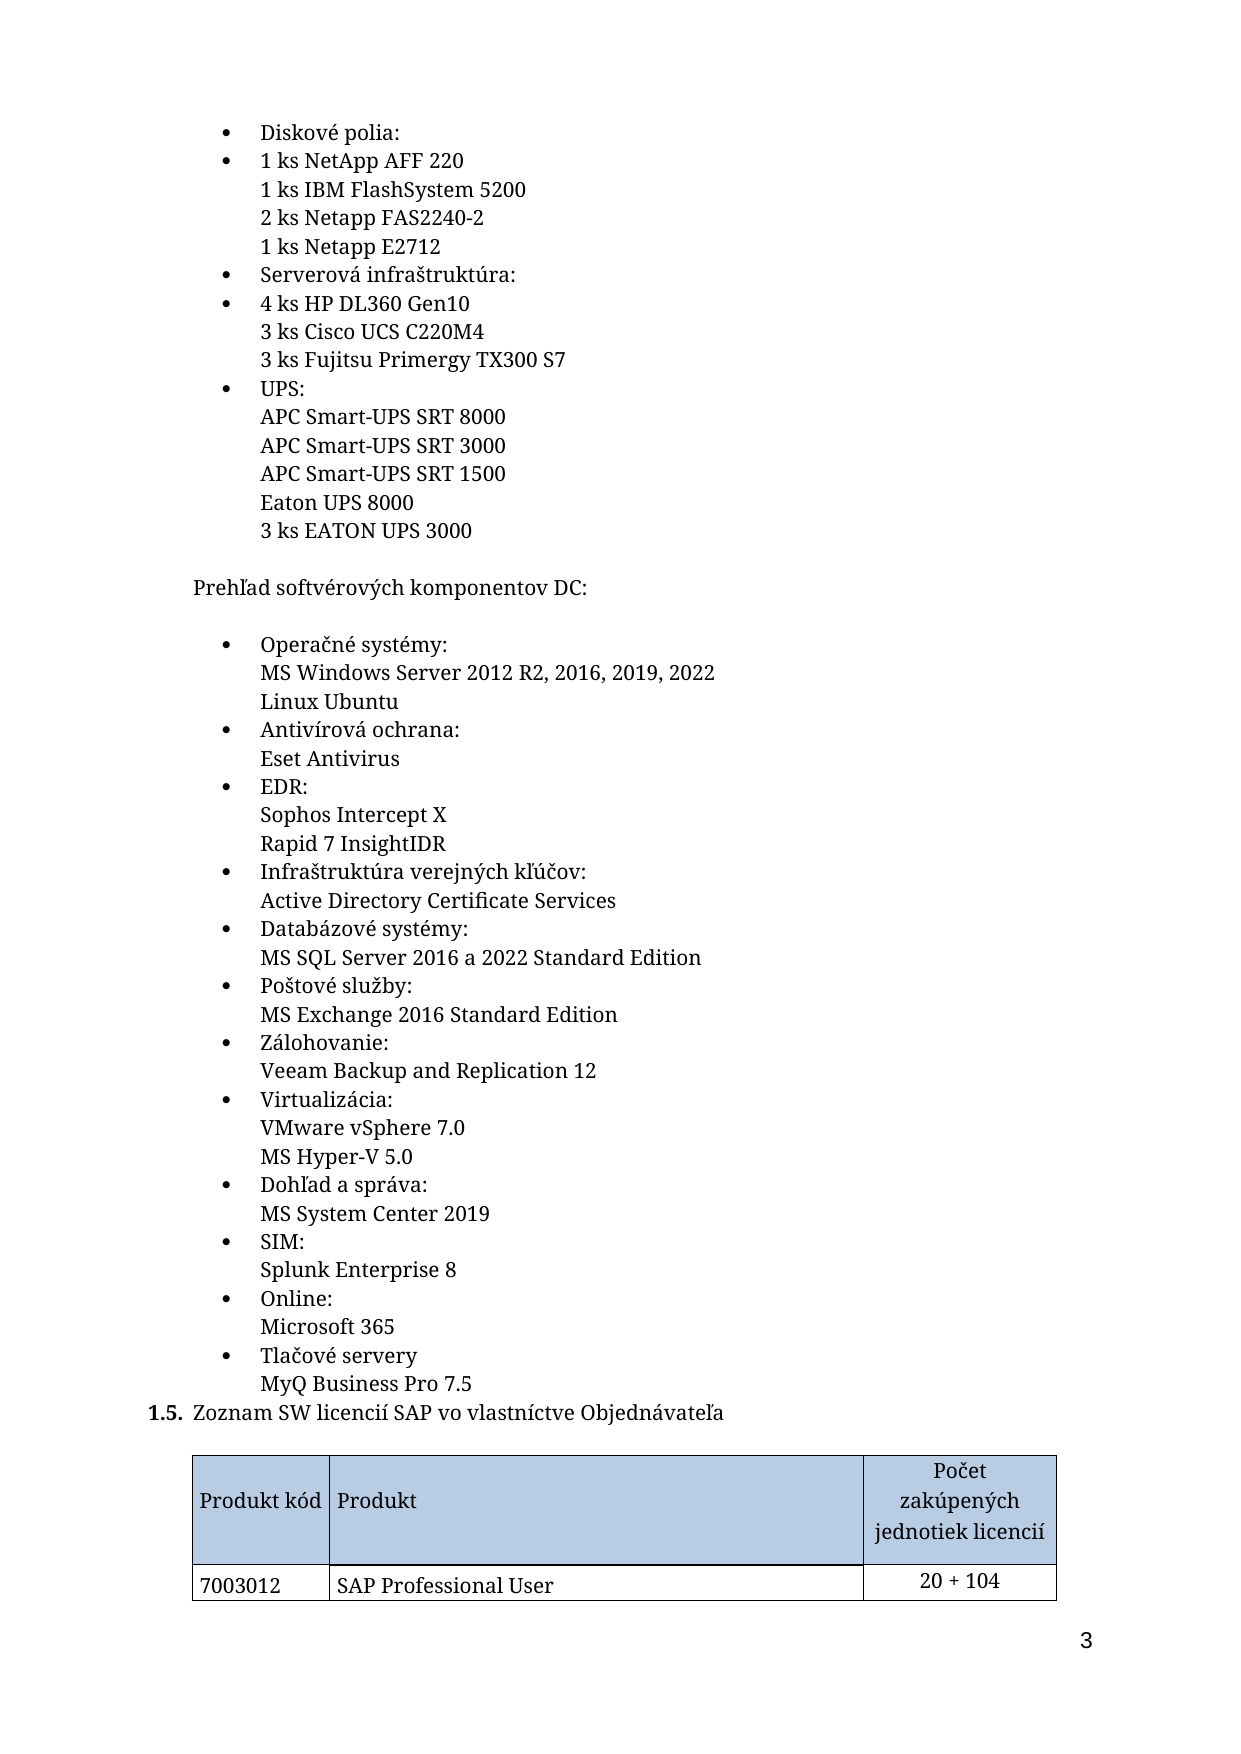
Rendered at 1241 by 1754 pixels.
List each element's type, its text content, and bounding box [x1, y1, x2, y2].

list 4 ks HP DL360 Gen10 [223, 289, 1093, 317]
list Zoznam SW licencií SAP vo vlastníctve Objednávateľa [148, 1398, 1093, 1426]
list Databázové systémy: [223, 914, 1093, 943]
list SIM: [223, 1227, 1093, 1256]
table_header Produkt kód [193, 1456, 329, 1564]
list Zálohovanie: [223, 1028, 1093, 1057]
list EDR: [223, 772, 1093, 801]
table_header Produkt [330, 1456, 863, 1564]
list Poštové služby: [223, 971, 1093, 1000]
list Operačné systémy: [223, 630, 1093, 658]
list MS Exchange 2016 Standard Edition [260, 1000, 1093, 1028]
list 2 ks Netapp FAS2240-2 [260, 203, 1093, 232]
list Sophos Intercept X [260, 801, 1093, 829]
list Infraštruktúra verejných kľúčov: [223, 857, 1093, 886]
list Rapid 7 InsightIDR [260, 829, 1093, 857]
list Tlačové servery [223, 1341, 1093, 1369]
list Dohľad a správa: [223, 1170, 1093, 1199]
list Eset Antivirus [260, 744, 1093, 772]
list 3 ks Cisco UCS C220M4 [260, 317, 1093, 346]
list Active Directory Certificate Services [260, 886, 1093, 914]
table_cell 20 + 104 [864, 1565, 1056, 1599]
list MS Hyper-V 5.0 [260, 1142, 1093, 1170]
table_cell 7003012 [193, 1565, 329, 1599]
list 3 ks Fujitsu Primergy TX300 S7 [260, 346, 1093, 374]
list UPS: [223, 374, 1093, 402]
list MS SQL Server 2016 a 2022 Standard Edition [260, 943, 1093, 971]
list Diskové polia: [223, 118, 1093, 147]
list Veeam Backup and Replication 12 [260, 1057, 1093, 1085]
list Microsoft 365 [260, 1312, 1093, 1341]
list Prehľad softvérových komponentov DC: [193, 573, 1093, 602]
list Virtualizácia: [223, 1085, 1093, 1113]
list Online: [223, 1284, 1093, 1312]
list 1 ks NetApp AFF 220 [223, 147, 1093, 175]
list APC Smart-UPS SRT 8000 [260, 402, 1093, 431]
list APC Smart-UPS SRT 1500 [260, 459, 1093, 488]
list 1 ks Netapp E2712 [260, 232, 1093, 260]
list MS Windows Server 2012 R2, 2016, 2019, 2022 [260, 658, 1093, 687]
table_header Počet zakúpených jednotiek licencií [864, 1456, 1056, 1564]
list Serverová infraštruktúra: [223, 260, 1093, 289]
list VMware vSphere 7.0 [260, 1113, 1093, 1142]
list Splunk Enterprise 8 [260, 1256, 1093, 1284]
list 3 ks EATON UPS 3000 [260, 516, 1093, 545]
list APC Smart-UPS SRT 3000 [260, 431, 1093, 459]
list Eaton UPS 8000 [260, 488, 1093, 516]
list Antivírová ochrana: [223, 715, 1093, 744]
list 1 ks IBM FlashSystem 5200 [260, 175, 1093, 203]
list MS System Center 2019 [260, 1199, 1093, 1227]
list MyQ Business Pro 7.5 [260, 1369, 1093, 1398]
list Linux Ubuntu [260, 687, 1093, 715]
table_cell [330, 1566, 863, 1599]
